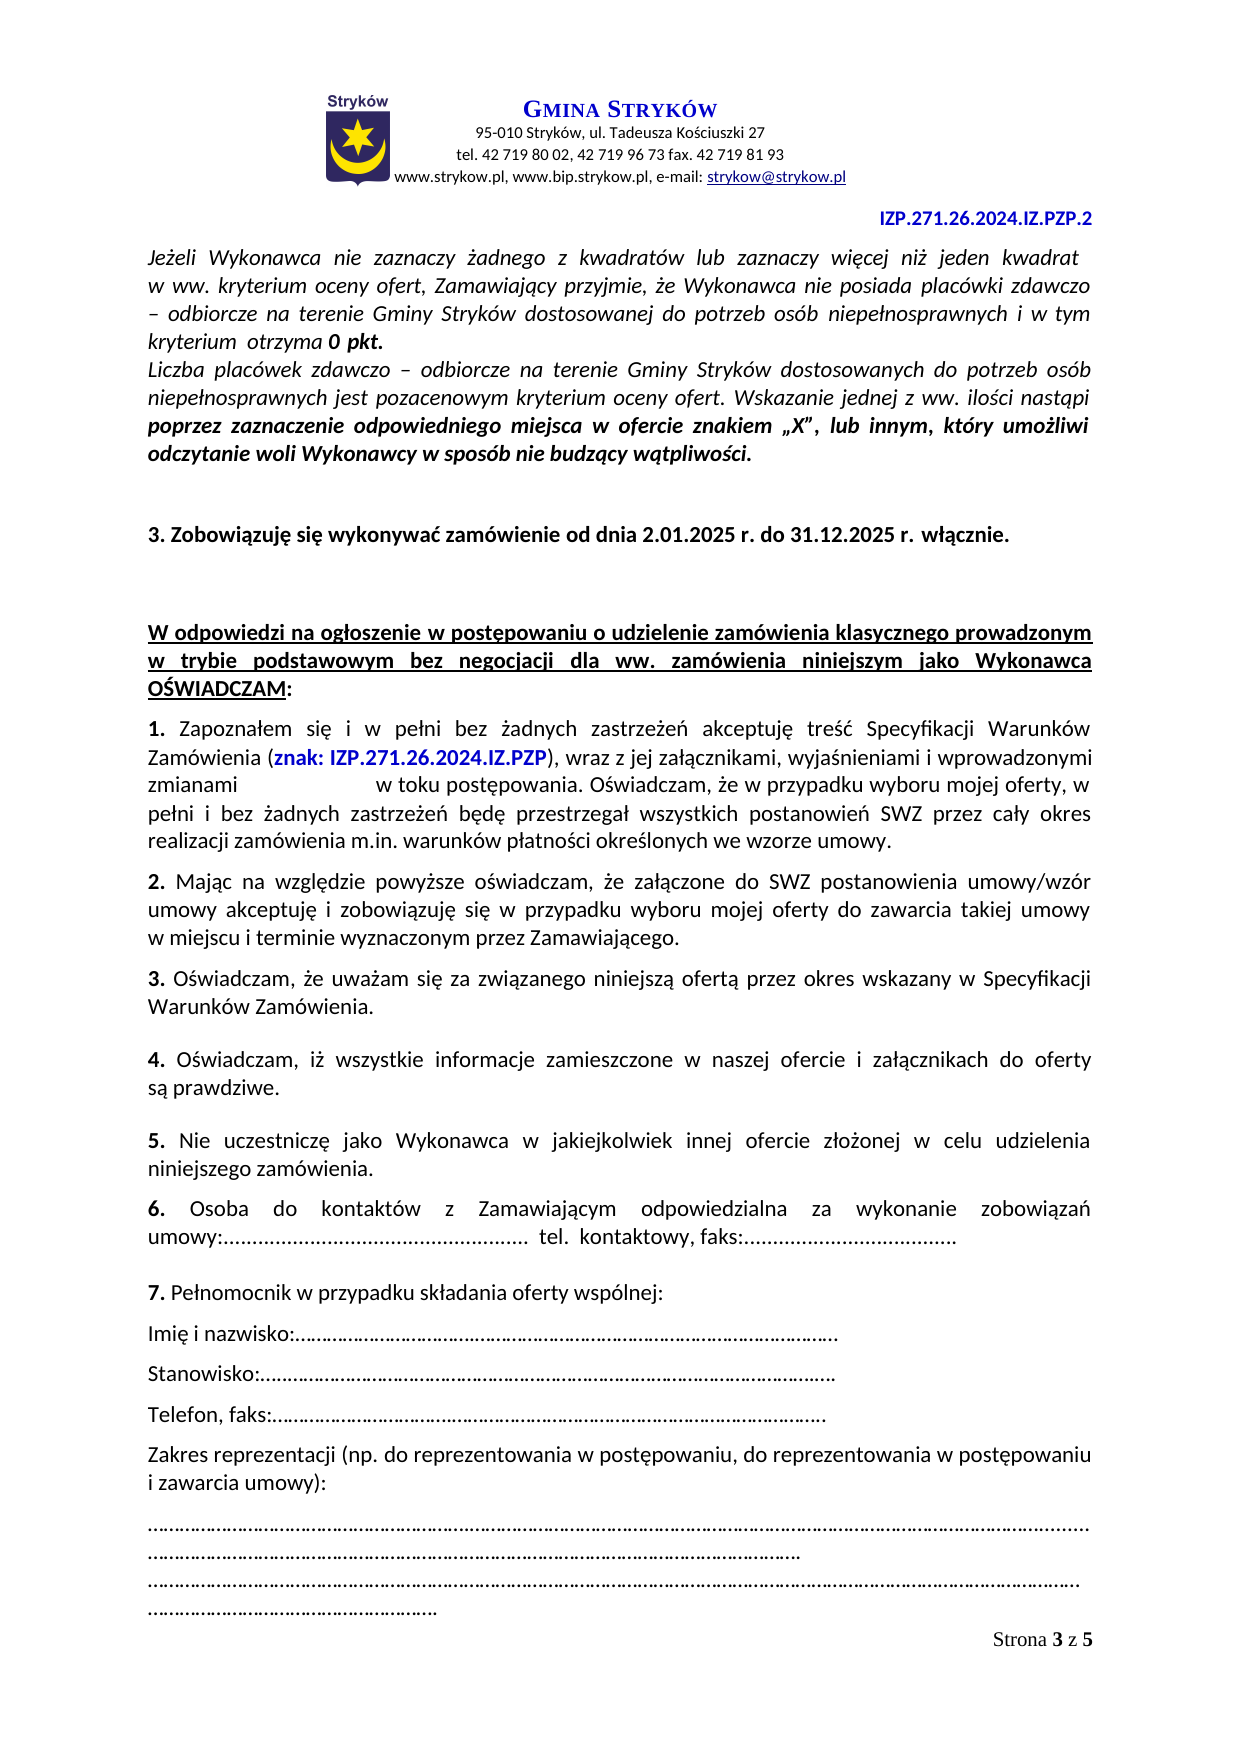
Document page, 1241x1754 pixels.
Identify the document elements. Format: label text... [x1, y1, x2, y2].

picture [326, 95, 390, 187]
text W odpowiedzi na ogłoszenie w postępowaniu o udzielenie zamówienia klasycznego prowadzonym w trybie podstawowym bez negocjacji dla ww. zamówienia niniejszym jako Wykonawca OŚWIADCZAM: [148, 618, 1093, 642]
text Zakres reprezentacji (np. do reprezentowania w postępowaniu, do reprezentowania w postępowaniu i zawarcia umowy): [148, 1441, 1093, 1497]
text Jeżeli Wykonawca nie zaznaczy żadnego z kwadratów lub zaznaczy więcej niż jeden kwadrat w ww. kryterium oceny ofert, Zamawiający przyjmie, że Wykonawca nie posiada placówki zdawczo – odbiorcze na terenie Gminy Stryków dostosowanej do potrzeb osób niepełnosprawnych i w tym kryterium otrzyma 0 pkt. [148, 243, 1093, 355]
text 1. Zapoznałem się i w pełni bez żadnych zastrzeżeń akceptuję treść Specyfikacji Warunków Zamówienia (znak: IZP.271.26.2024.IZ.PZP), wraz z jej załącznikami, wyjaśnieniami i wprowadzonymi zmianami w toku postępowania. Oświadczam, że w przypadku wyboru mojej oferty, w pełni i bez żadnych zastrzeżeń będę przestrzegał wszystkich postanowień SWZ przez cały okres realizacji zamówienia m.in. warunków płatności określonych we wzorze umowy. [148, 714, 1093, 855]
text Liczba placówek zdawczo – odbiorcze na terenie Gminy Stryków dostosowanych do potrzeb osób niepełnosprawnych jest pozacenowym kryterium oceny ofert. Wskazanie jednej z ww. ilości nastąpi poprzez zaznaczenie odpowiedniego miejsca w ofercie znakiem „X”, lub innym, który umożliwi odczytanie woli Wykonawcy w sposób nie budzący wątpliwości. [148, 355, 1093, 467]
text …………………………………………………….………………………………………………………………………………………………......... …………………………………………………………………………………………………………….……………………………………………………………………………………………………………………………………………………………………………………………………………. [148, 1509, 1093, 1621]
text W odpowiedzi na ogłoszenie w postępowaniu o udzielenie zamówienia klasycznego prowadzonym w trybie podstawowym bez negocjacji dla ww. zamówienia niniejszym jako Wykonawca OŚWIADCZAM: [148, 644, 1093, 702]
text 6. Osoba do kontaktów z Zamawiającym odpowiedzialna za wykonanie zobowiązań umowy:..................................................... tel. kontaktowy, faks:..................................... [148, 1194, 1093, 1250]
text 3. Zobowiązuję się wykonywać zamówienie od dnia 2.01.2025 r. do 31.12.2025 r. włącznie. [148, 520, 1093, 548]
text Imię i nazwisko:…………………………….…………………………………………………………… [148, 1319, 1093, 1347]
text Stanowisko:…..……………………………………………………………………………………….…. [148, 1359, 1093, 1387]
text 5. Nie uczestniczę jako Wykonawca w jakiejkolwiek innej ofercie złożonej w celu udzielenia niniejszego zamówienia. [148, 1126, 1093, 1182]
text 7. Pełnomocnik w przypadku składania oferty wspólnej: [148, 1278, 1093, 1306]
text 2. Mając na względzie powyższe oświadczam, że załączone do SWZ postanowienia umowy/wzór umowy akceptuję i zobowiązuję się w przypadku wyboru mojej oferty do zawarcia takiej umowy w miejscu i terminie wyznaczonym przez Zamawiającego. [148, 867, 1093, 951]
text Telefon, faks:…………………………….…………………………………………………………….. [148, 1400, 1093, 1428]
text 4. Oświadczam, iż wszystkie informacje zamieszczone w naszej ofercie i załącznikach do oferty są prawdziwe. [148, 1045, 1093, 1101]
text 3. Oświadczam, że uważam się za związanego niniejszą ofertą przez okres wskazany w Specyfikacji Warunków Zamówienia. [148, 964, 1093, 1020]
